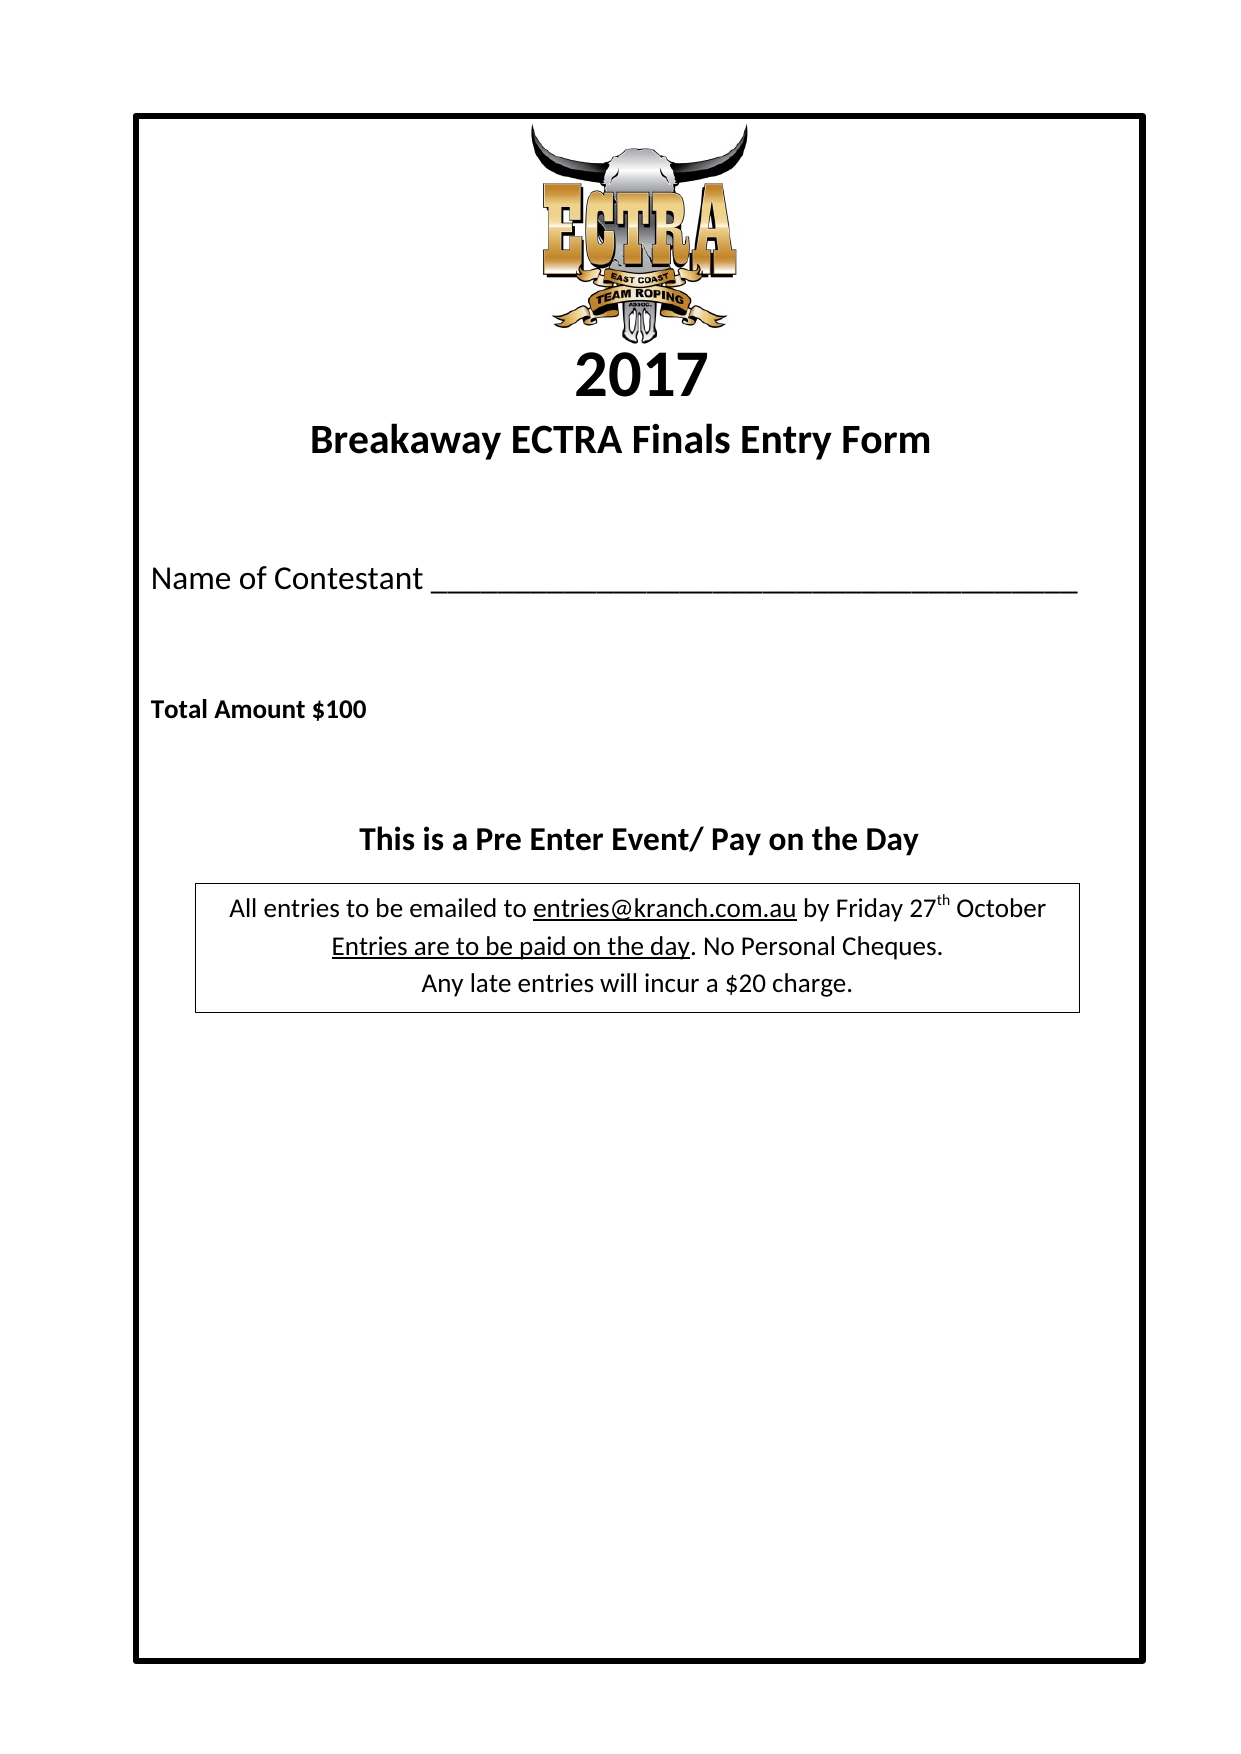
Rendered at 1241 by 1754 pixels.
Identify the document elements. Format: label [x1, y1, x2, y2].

picture [528, 123, 750, 344]
